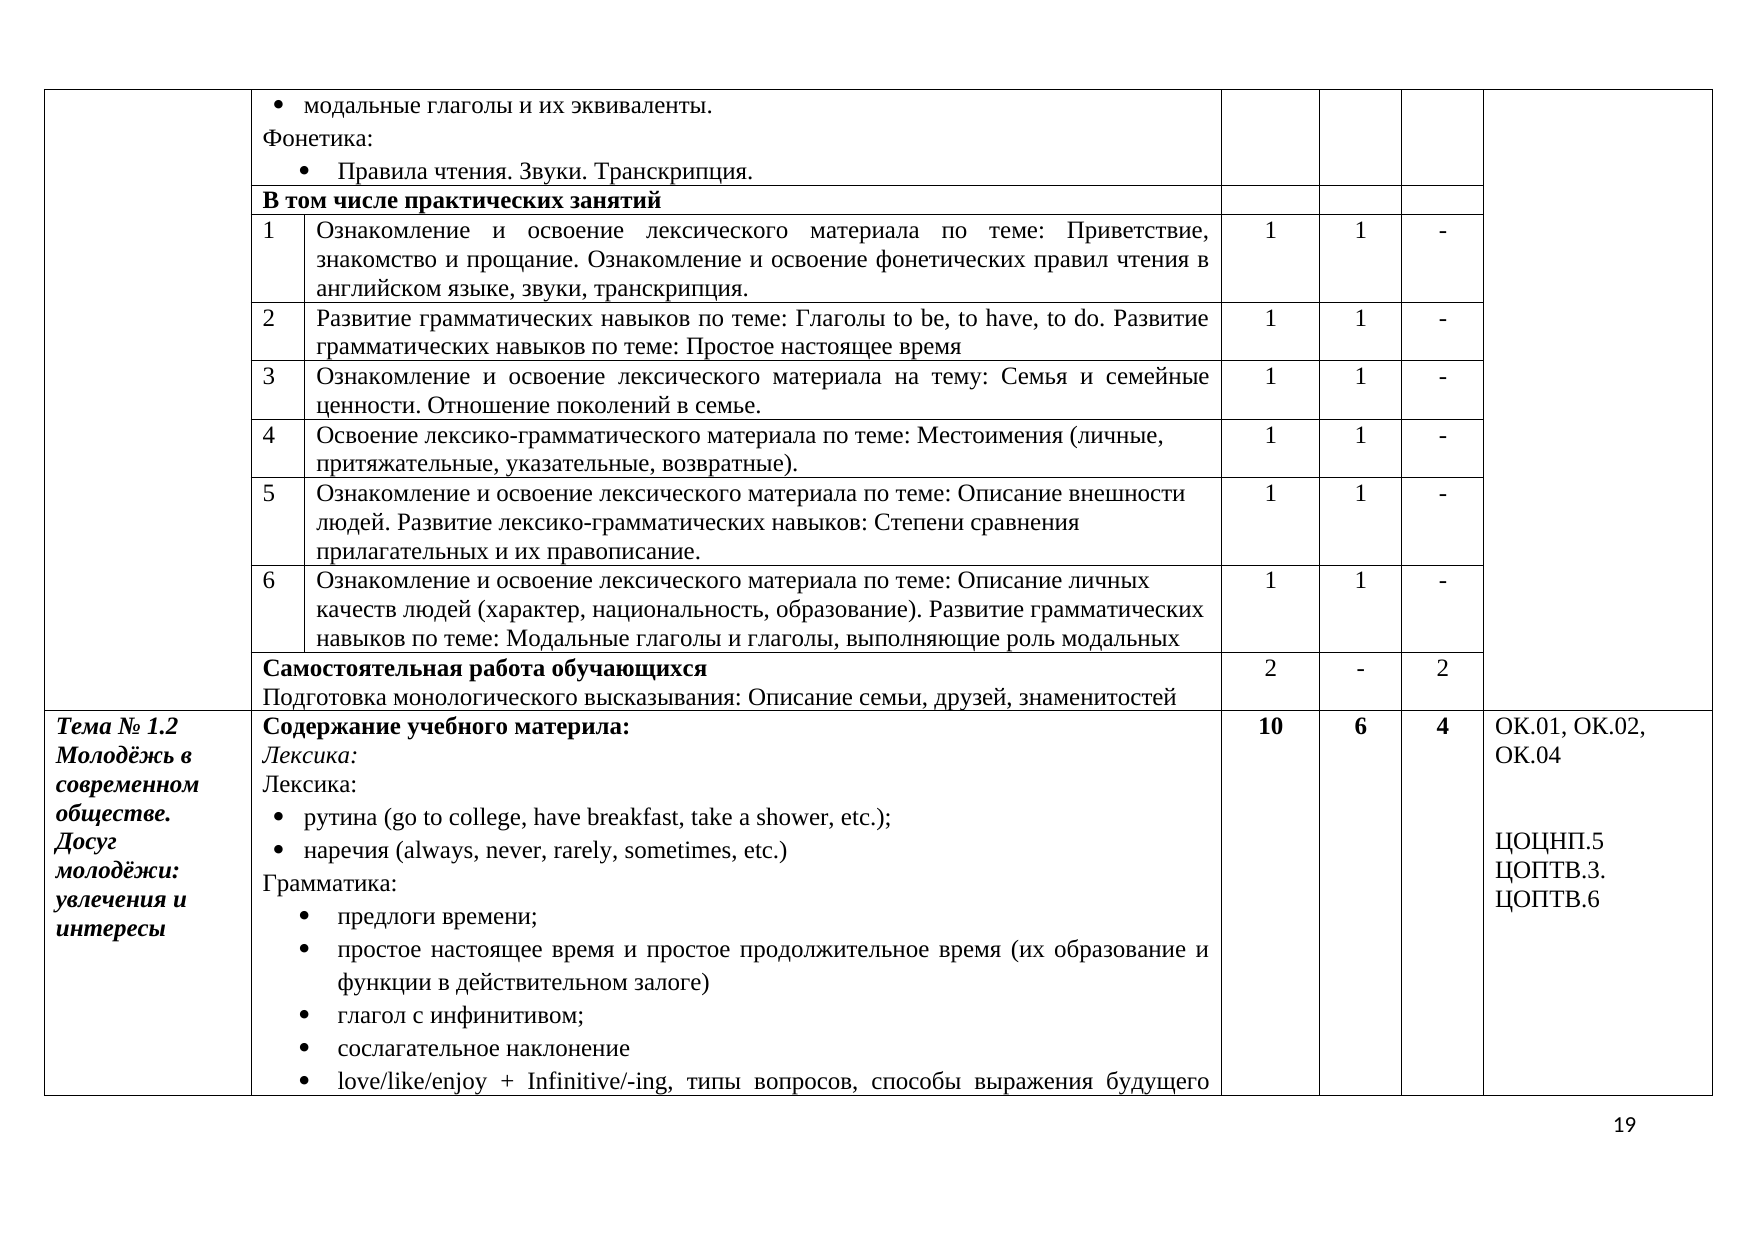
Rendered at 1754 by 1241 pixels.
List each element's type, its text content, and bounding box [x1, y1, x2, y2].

table_cell В том числе практических занятий [252, 186, 1221, 214]
table_cell 10 [1222, 711, 1319, 1095]
table_cell Ознакомление и освоение лексического материала на тему: Семья и семейные ценности. Отношение поколений в семье. [305, 361, 1221, 419]
table_cell - [1402, 215, 1483, 302]
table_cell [1484, 90, 1712, 710]
table_cell 5 [252, 478, 304, 564]
table_cell 2 [1222, 653, 1319, 710]
table_cell 1 [1222, 215, 1319, 302]
table_cell 1 [1320, 361, 1401, 419]
table_cell 2 [1402, 653, 1483, 710]
table_cell [1320, 186, 1401, 214]
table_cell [252, 90, 1221, 184]
table_cell [1402, 186, 1483, 214]
table_cell 8 [1222, 90, 1319, 184]
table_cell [45, 711, 251, 1095]
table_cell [1484, 711, 1712, 1095]
table_cell 1 [1222, 478, 1319, 564]
table_cell 6 [1320, 711, 1401, 1095]
table_cell 1 [252, 215, 304, 302]
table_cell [45, 90, 251, 710]
table_cell - [1402, 361, 1483, 419]
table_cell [252, 711, 1221, 1095]
table_cell Ознакомление и освоение лексического материала по теме: Описание внешности людей. Развитие лексико-грамматических навыков: Степени сравнения прилагательных и их правописание. [305, 478, 1221, 564]
table_cell 1 [1320, 215, 1401, 302]
table_cell 1 [1320, 478, 1401, 564]
table_cell - [1320, 653, 1401, 710]
table_cell 1 [1320, 420, 1401, 477]
table_cell 1 [1222, 361, 1319, 419]
table_cell 4 [1402, 711, 1483, 1095]
table_cell Ознакомление и освоение лексического материала по теме: Приветствие, знакомство и прощание. Ознакомление и освоение фонетических правил чтения в английском языке, звуки, транскрипция. [305, 215, 1221, 302]
table_cell - [1402, 303, 1483, 360]
table_cell Ознакомление и освоение лексического материала по теме: Описание личных качеств людей (характер, национальность, образование). Развитие грамматических навыков по теме: Модальные глаголы и глаголы, выполняющие роль модальных [305, 566, 1221, 652]
table_cell - [1402, 420, 1483, 477]
table_cell 4 [252, 420, 304, 477]
table_cell - [1402, 478, 1483, 564]
table_cell 1 [1320, 303, 1401, 360]
table_cell 1 [1222, 566, 1319, 652]
table_cell Развитие грамматических навыков по теме: Глаголы to be, to have, to do. Развитие грамматических навыков по теме: Простое настоящее время [305, 303, 1221, 360]
table_cell 3 [252, 361, 304, 419]
table_cell [1222, 186, 1319, 214]
table_cell 6 [1320, 90, 1401, 184]
table_cell 6 [252, 566, 304, 652]
table_cell 1 [1320, 566, 1401, 652]
table_cell 1 [1222, 303, 1319, 360]
table_cell Самостоятельная работа обучающихся Подготовка монологического высказывания: Описание семьи, друзей, знаменитостей [252, 653, 1221, 710]
table_cell Освоение лексико-грамматического материала по теме: Местоимения (личные, притяжательные, указательные, возвратные). [305, 420, 1221, 477]
table_cell 2 [1402, 90, 1483, 184]
table_cell 1 [1222, 420, 1319, 477]
table_cell - [1402, 566, 1483, 652]
table_cell 2 [252, 303, 304, 360]
